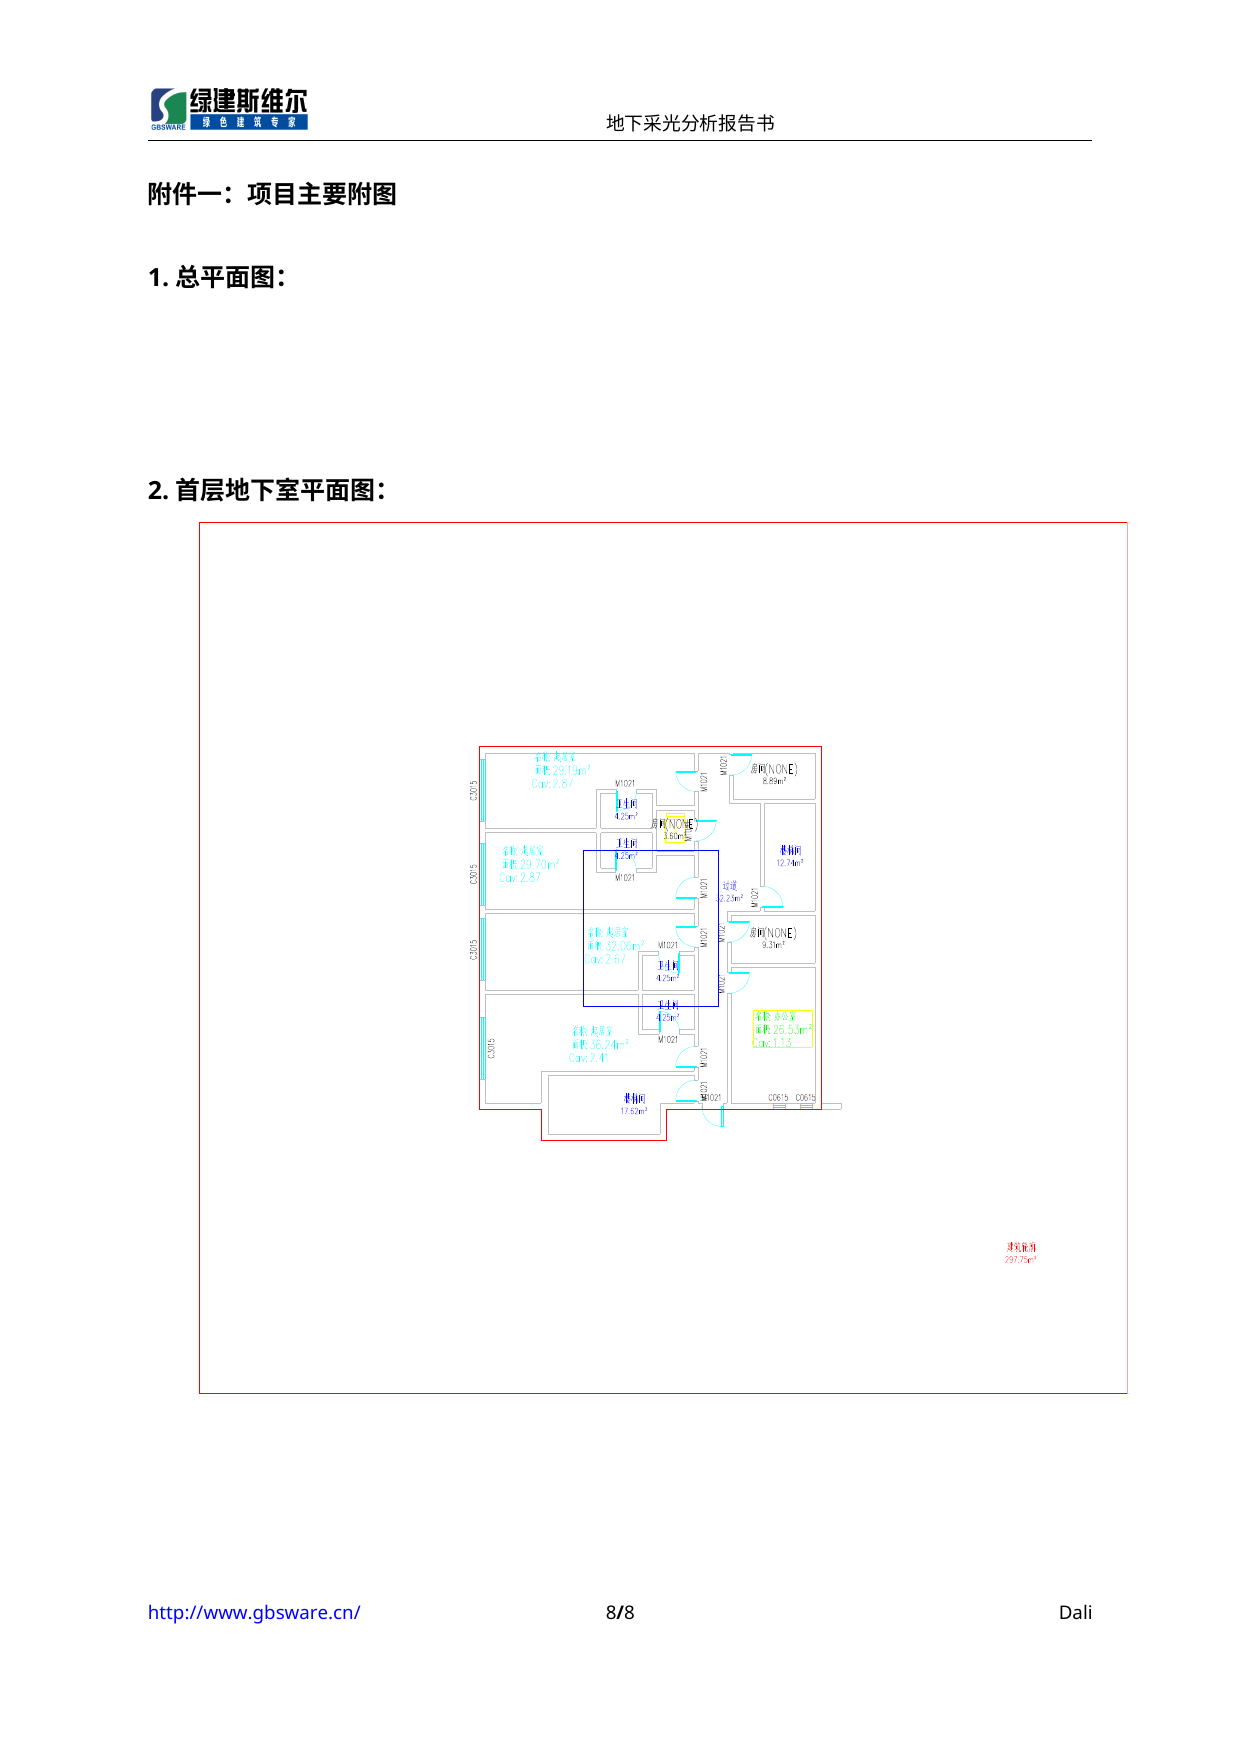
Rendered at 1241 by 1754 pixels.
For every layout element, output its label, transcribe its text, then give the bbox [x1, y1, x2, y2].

text 2. 首层地下室平面图： [148, 456, 1092, 521]
picture [147, 88, 309, 131]
text 1. 总平面图： [148, 243, 1092, 308]
picture [197, 521, 1128, 1395]
text 附件一：项目主要附图 [148, 160, 1092, 225]
